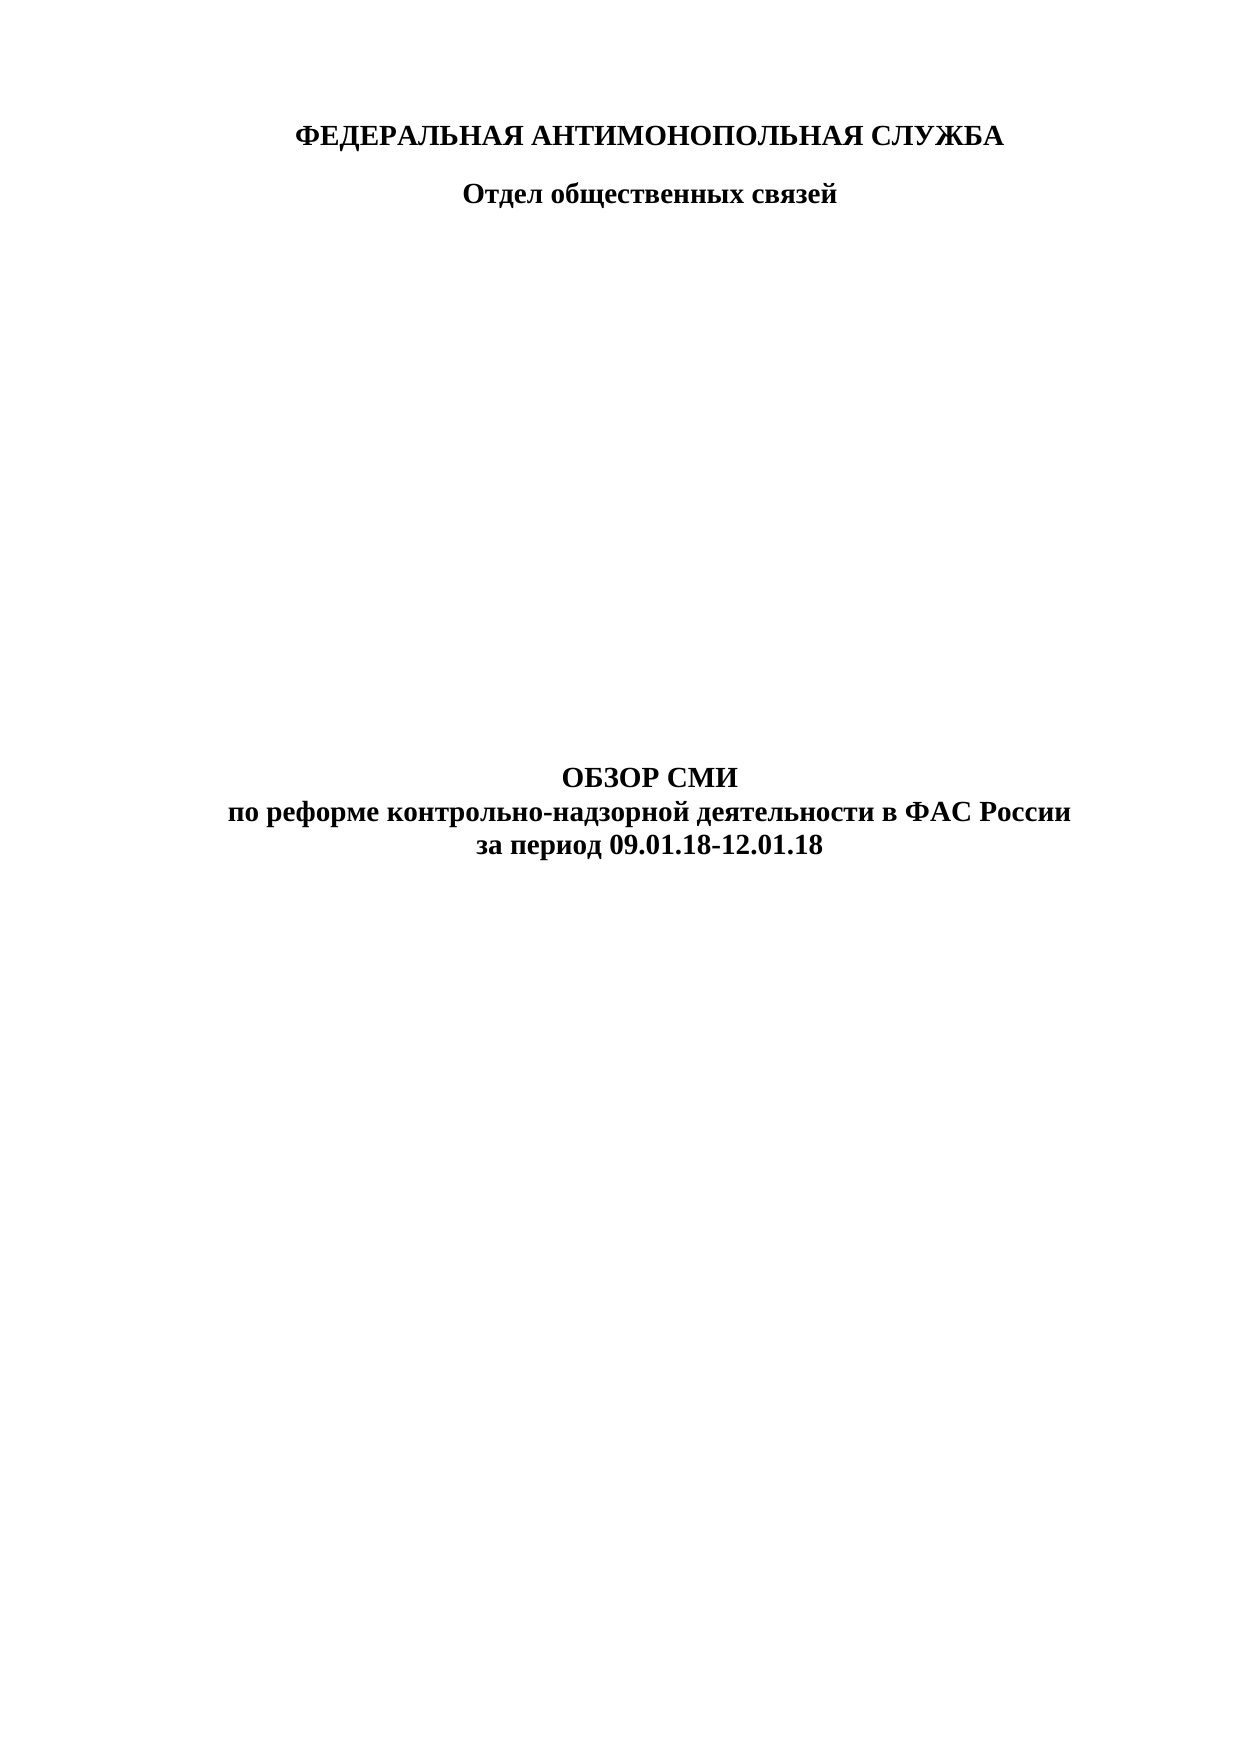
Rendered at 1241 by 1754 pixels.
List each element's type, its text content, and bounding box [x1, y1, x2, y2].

text ФЕДЕРАЛЬНАЯ АНТИМОНОПОЛЬНАЯ СЛУЖБА [177, 118, 1122, 152]
text ОБЗОР СМИ [177, 760, 1122, 794]
text по реформе контрольно-надзорной деятельности в ФАС России за период 09.01.18-12.01.18 [177, 794, 1122, 861]
text Отдел общественных связей [177, 177, 1122, 210]
